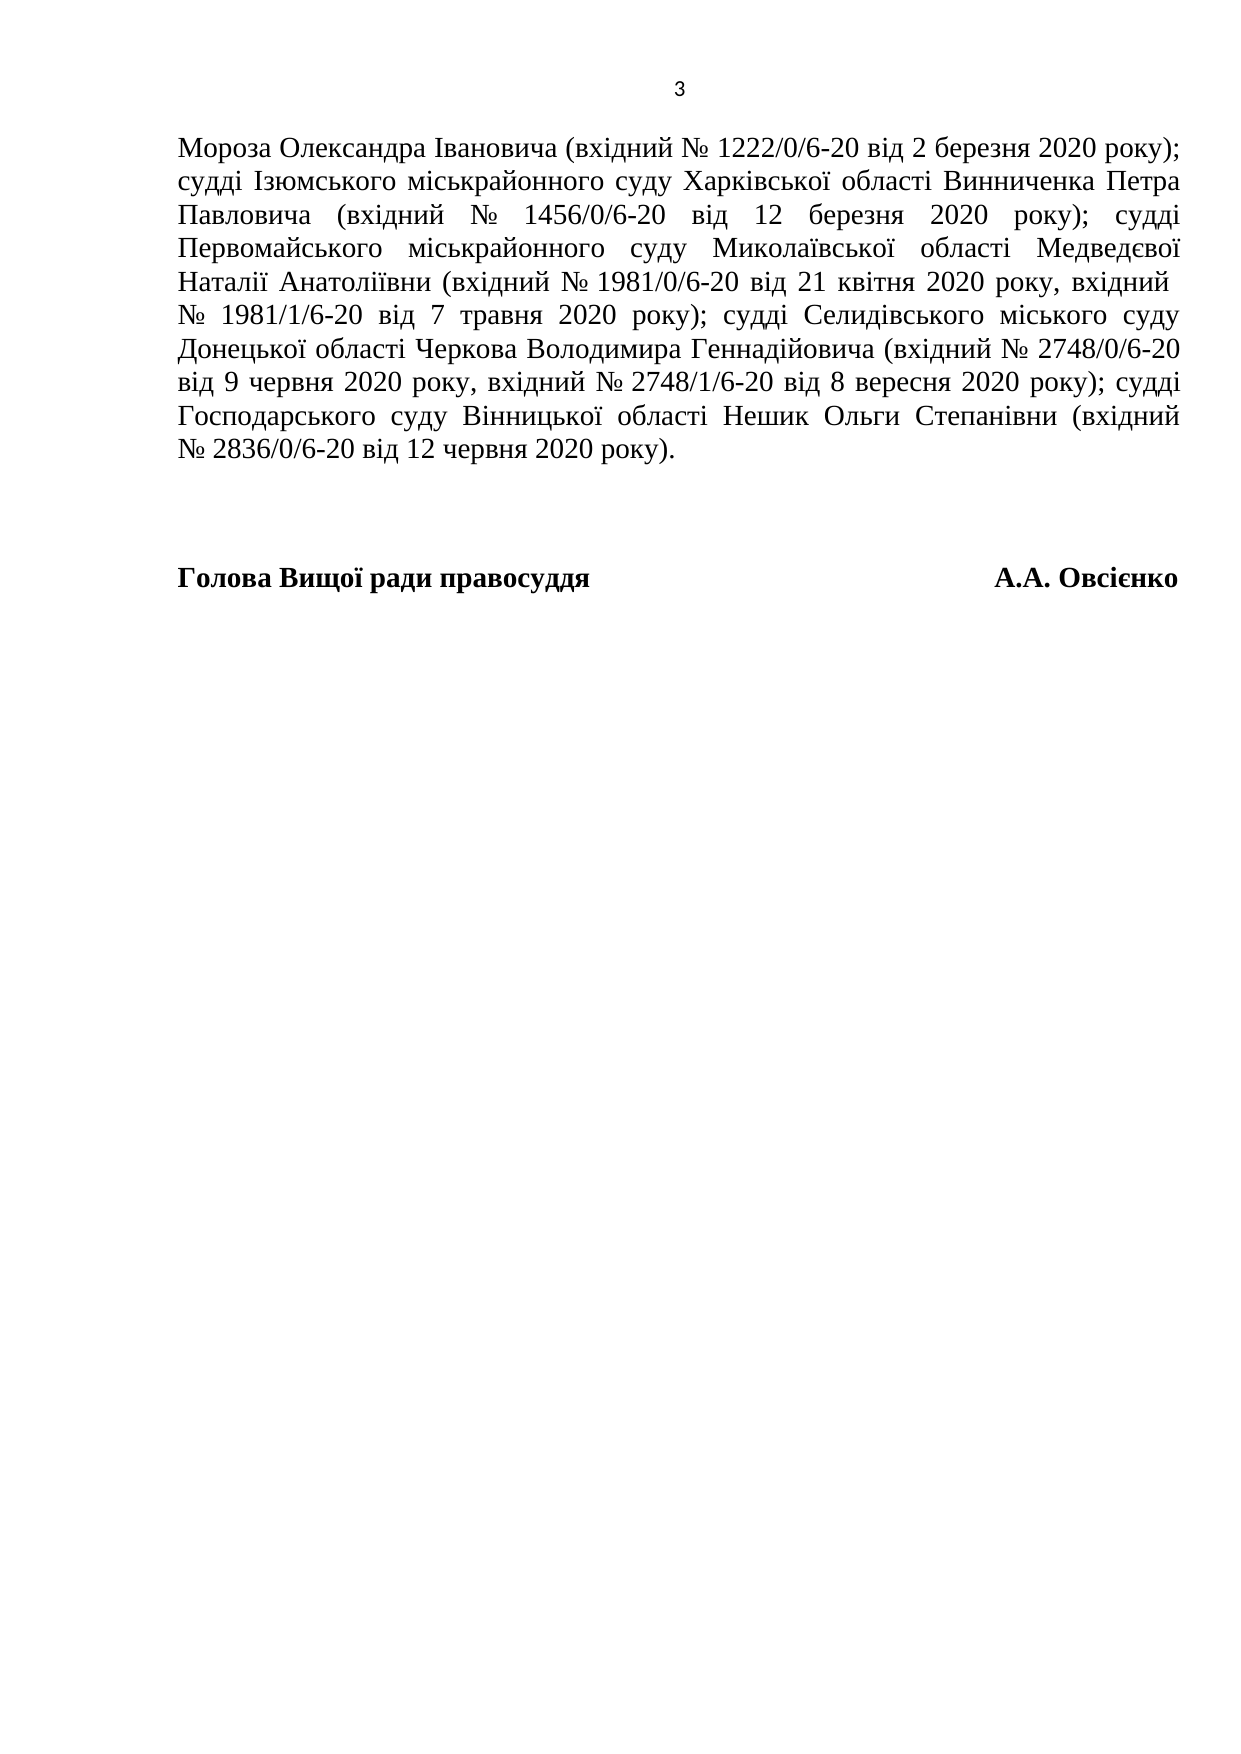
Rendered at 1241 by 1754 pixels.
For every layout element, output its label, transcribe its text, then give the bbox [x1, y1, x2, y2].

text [177, 130, 1181, 465]
text Голова Вищої ради правосуддя А.А. Овсієнко [177, 560, 1181, 594]
